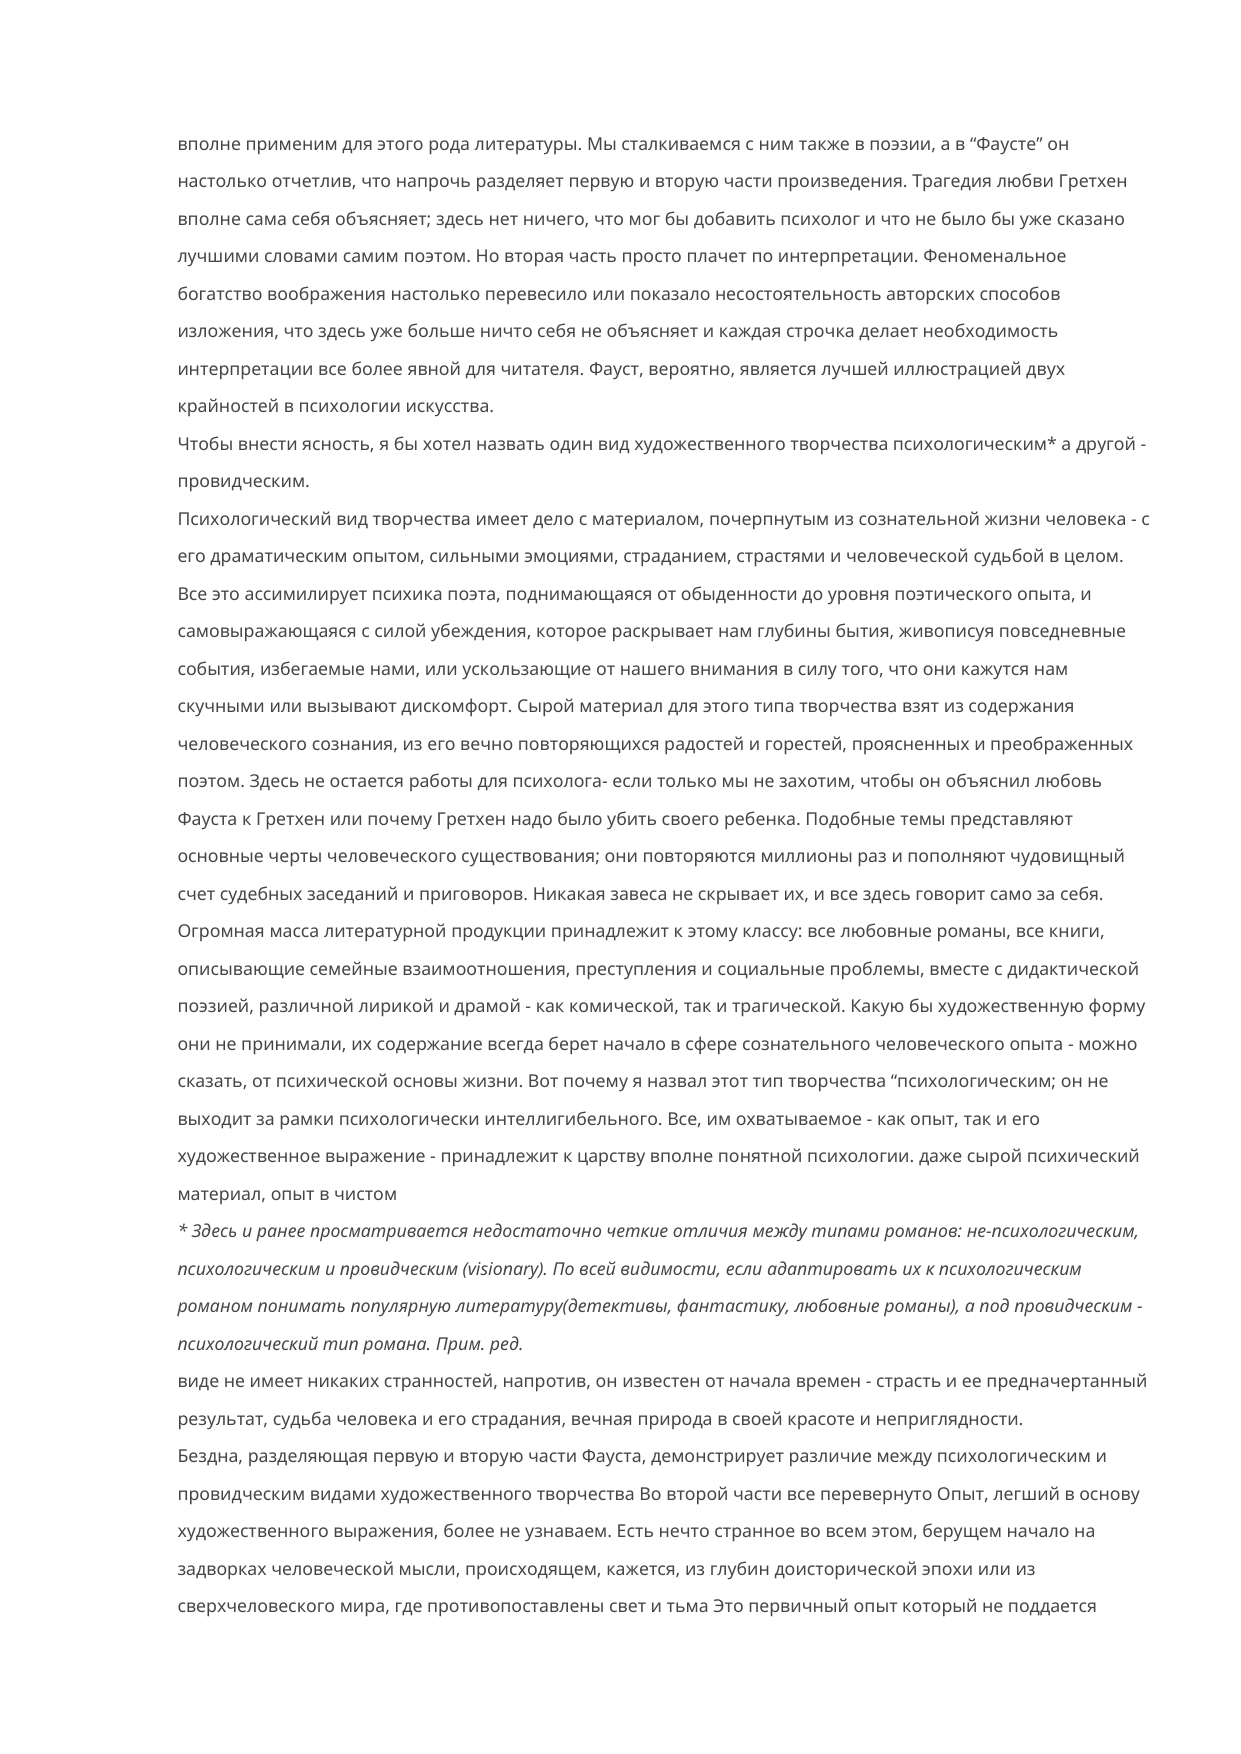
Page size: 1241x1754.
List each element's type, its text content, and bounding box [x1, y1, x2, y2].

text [177, 1356, 1152, 1618]
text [177, 118, 1152, 1206]
text * Здесь и ранее просматривается недостаточно четкие отличия между типами романов: не-психологическим, психологическим и провидческим (visionary). По всей видимости, если адаптировать их к психологическим романом понимать популярную литературу(детективы, фантастику, любовные романы), а под провидческим - психологический тип романа. Прим. ред. [177, 1206, 1152, 1356]
